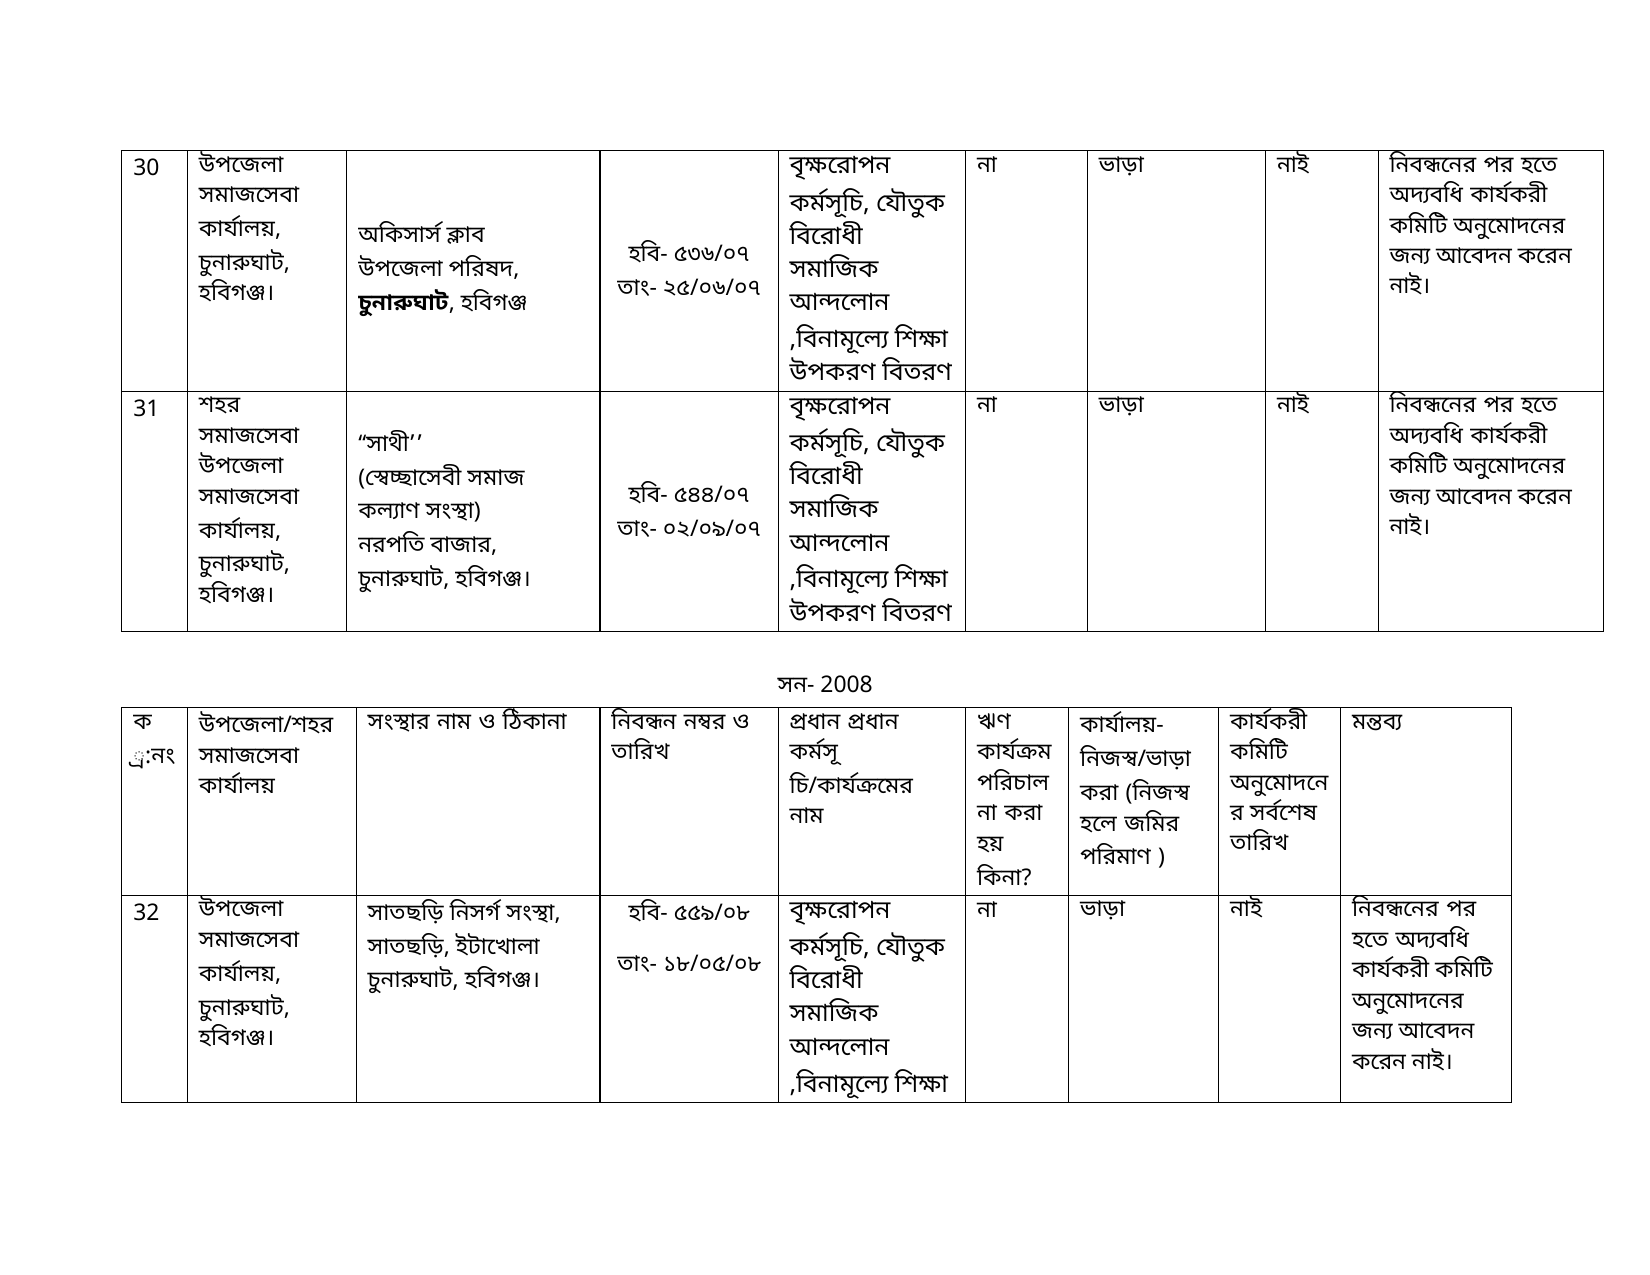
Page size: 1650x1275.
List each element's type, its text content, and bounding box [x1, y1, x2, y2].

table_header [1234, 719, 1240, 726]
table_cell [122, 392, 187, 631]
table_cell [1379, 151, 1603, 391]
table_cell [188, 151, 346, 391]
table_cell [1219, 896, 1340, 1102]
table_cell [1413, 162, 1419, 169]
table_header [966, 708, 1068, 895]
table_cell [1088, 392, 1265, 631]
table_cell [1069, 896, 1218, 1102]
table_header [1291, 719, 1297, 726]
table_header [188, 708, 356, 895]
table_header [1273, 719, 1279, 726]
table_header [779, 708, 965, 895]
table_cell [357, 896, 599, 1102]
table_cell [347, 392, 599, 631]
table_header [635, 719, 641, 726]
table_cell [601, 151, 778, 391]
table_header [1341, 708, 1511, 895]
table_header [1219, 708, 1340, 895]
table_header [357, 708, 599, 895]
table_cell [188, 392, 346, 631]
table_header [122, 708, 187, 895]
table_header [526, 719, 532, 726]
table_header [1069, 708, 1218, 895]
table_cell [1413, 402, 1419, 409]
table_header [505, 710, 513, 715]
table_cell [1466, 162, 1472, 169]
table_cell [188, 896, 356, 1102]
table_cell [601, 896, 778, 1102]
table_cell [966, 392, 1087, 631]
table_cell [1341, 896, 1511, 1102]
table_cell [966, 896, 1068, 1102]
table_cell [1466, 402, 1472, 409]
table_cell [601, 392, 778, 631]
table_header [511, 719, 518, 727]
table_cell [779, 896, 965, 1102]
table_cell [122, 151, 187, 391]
text সন- 2008 [150, 668, 1500, 702]
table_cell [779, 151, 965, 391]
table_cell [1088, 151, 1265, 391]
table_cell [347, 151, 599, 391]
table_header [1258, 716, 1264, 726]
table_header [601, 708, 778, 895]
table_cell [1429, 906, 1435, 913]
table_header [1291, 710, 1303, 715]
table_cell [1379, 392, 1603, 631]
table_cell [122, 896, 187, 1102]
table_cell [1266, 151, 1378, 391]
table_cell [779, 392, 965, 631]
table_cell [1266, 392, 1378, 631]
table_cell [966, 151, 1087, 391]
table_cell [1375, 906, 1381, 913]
